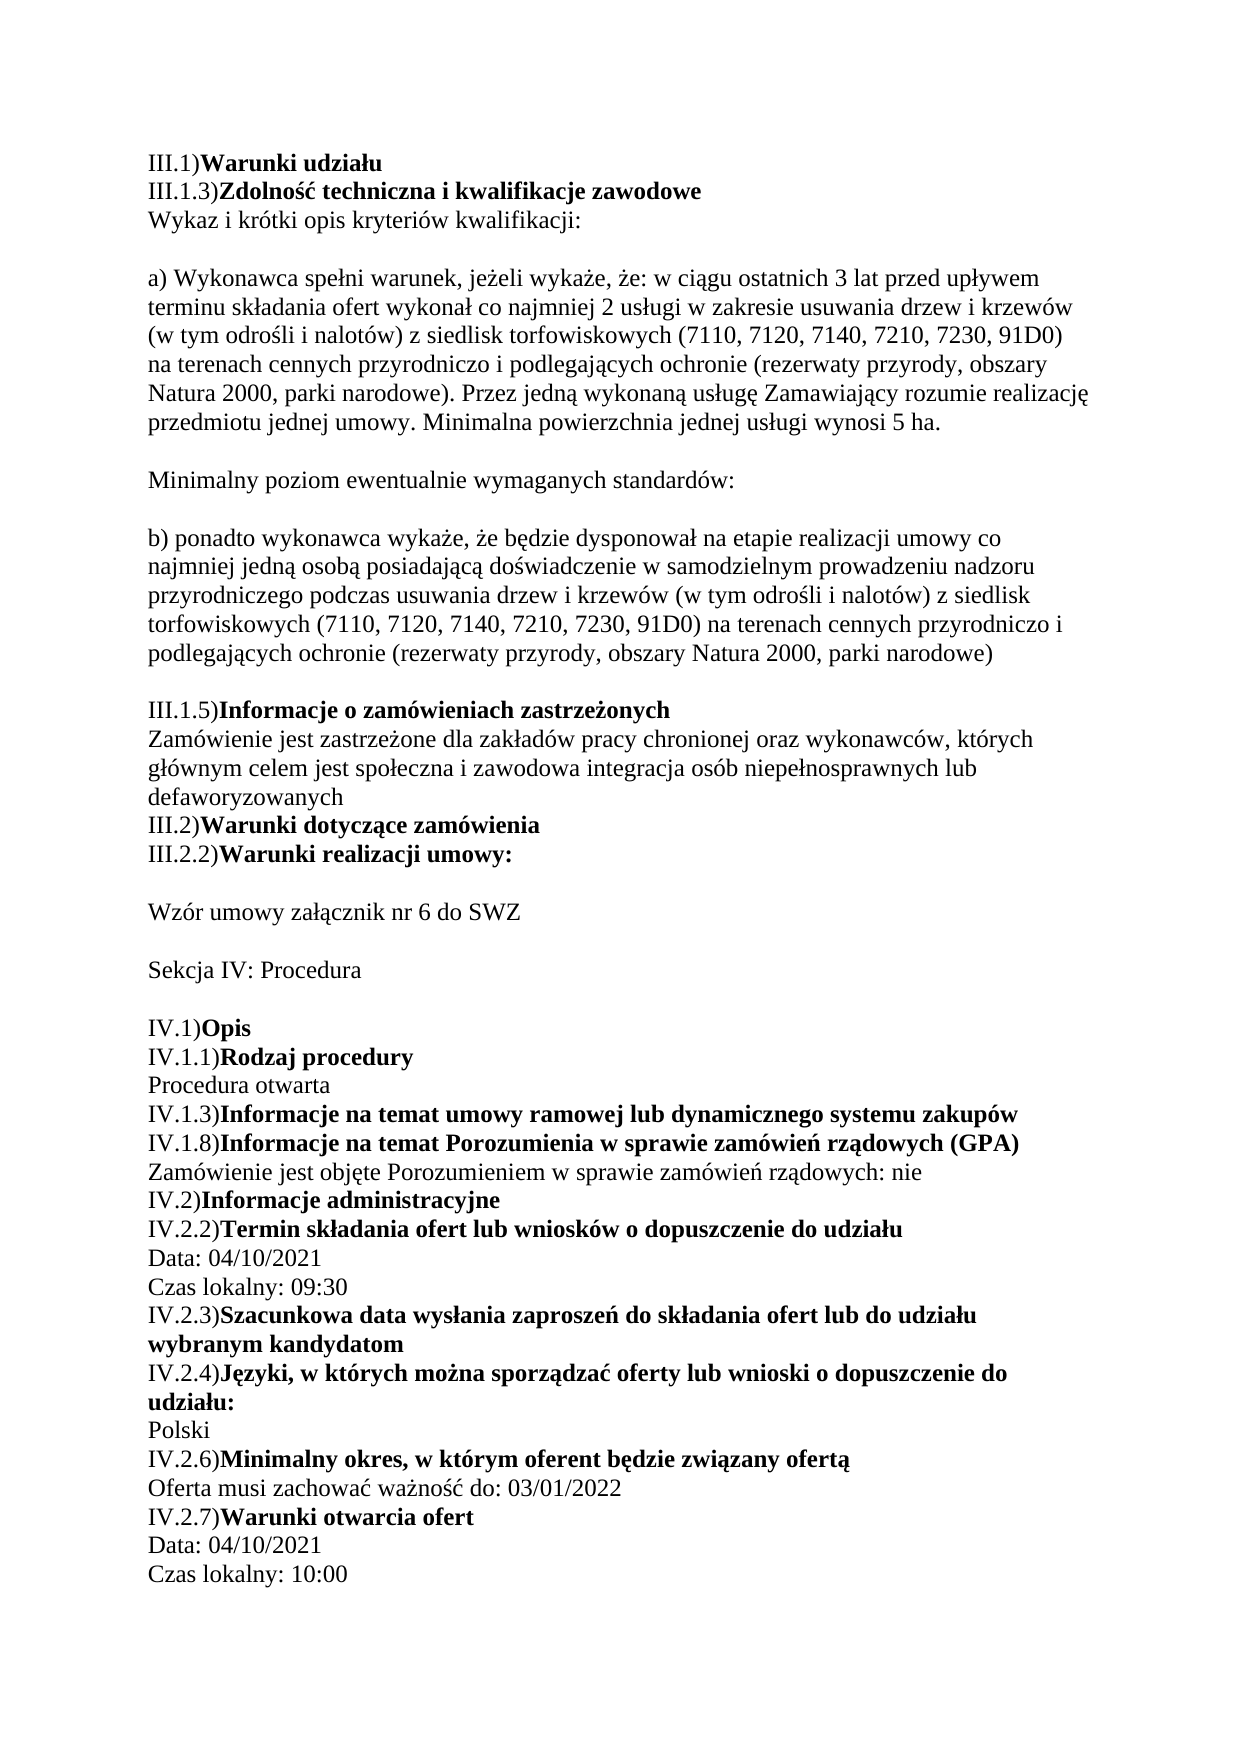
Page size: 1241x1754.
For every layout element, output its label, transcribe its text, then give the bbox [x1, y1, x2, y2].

text IV.1)Opis [148, 1013, 1093, 1042]
text Procedura otwarta [148, 1071, 1093, 1099]
text III.1)Warunki udziału [148, 148, 1093, 176]
text III.2.2)Warunki realizacji umowy: [148, 839, 1093, 868]
text Czas lokalny: 10:00 [148, 1559, 1093, 1588]
text Czas lokalny: 09:30 [148, 1272, 1093, 1301]
text III.2)Warunki dotyczące zamówienia [148, 811, 1093, 839]
text IV.2.3)Szacunkowa data wysłania zaproszeń do składania ofert lub do udziału wybranym kandydatom [148, 1301, 1093, 1358]
text Zamówienie jest zastrzeżone dla zakładów pracy chronionej oraz wykonawców, których głównym celem jest społeczna i zawodowa integracja osób niepełnosprawnych lub defaworyzowanych [148, 724, 1093, 811]
text Data: 04/10/2021 [148, 1243, 1093, 1272]
text III.1.5)Informacje o zamówieniach zastrzeżonych [148, 696, 1093, 724]
text a) Wykonawca spełni warunek, jeżeli wykaże, że: w ciągu ostatnich 3 lat przed upływem terminu składania ofert wykonał co najmniej 2 usługi w zakresie usuwania drzew i krzewów (w tym odrośli i nalotów) z siedlisk torfowiskowych (7110, 7120, 7140, 7210, 7230, 91D0) na terenach cennych przyrodniczo i podlegających ochronie (rezerwaty przyrody, obszary Natura 2000, parki narodowe). Przez jedną wykonaną usługę Zamawiający rozumie realizację przedmiotu jednej umowy. Minimalna powierzchnia jednej usługi wynosi 5 ha. [148, 263, 1093, 436]
text IV.2.7)Warunki otwarcia ofert [148, 1502, 1093, 1531]
text IV.2.2)Termin składania ofert lub wniosków o dopuszczenie do udziału [148, 1214, 1093, 1243]
text IV.2)Informacje administracyjne [148, 1186, 1093, 1214]
text b) ponadto wykonawca wykaże, że będzie dysponował na etapie realizacji umowy co najmniej jedną osobą posiadającą doświadczenie w samodzielnym prowadzeniu nadzoru przyrodniczego podczas usuwania drzew i krzewów (w tym odrośli i nalotów) z siedlisk torfowiskowych (7110, 7120, 7140, 7210, 7230, 91D0) na terenach cennych przyrodniczo i podlegających ochronie (rezerwaty przyrody, obszary Natura 2000, parki narodowe) [148, 523, 1093, 666]
text Wzór umowy załącznik nr 6 do SWZ [148, 897, 1093, 926]
text III.1.3)Zdolność techniczna i kwalifikacje zawodowe [148, 176, 1093, 205]
text IV.2.4)Języki, w których można sporządzać oferty lub wnioski o dopuszczenie do udziału: [148, 1358, 1093, 1416]
text IV.2.6)Minimalny okres, w którym oferent będzie związany ofertą [148, 1444, 1093, 1473]
text Wykaz i krótki opis kryteriów kwalifikacji: [148, 205, 1093, 234]
text Zamówienie jest objęte Porozumieniem w sprawie zamówień rządowych: nie [148, 1157, 1093, 1186]
text Data: 04/10/2021 [148, 1531, 1093, 1559]
text Oferta musi zachować ważność do: 03/01/2022 [148, 1473, 1093, 1502]
text Sekcja IV: Procedura [148, 955, 1093, 984]
text IV.1.3)Informacje na temat umowy ramowej lub dynamicznego systemu zakupów [148, 1099, 1093, 1128]
text Minimalny poziom ewentualnie wymaganych standardów: [148, 465, 1093, 493]
text IV.1.1)Rodzaj procedury [148, 1042, 1093, 1071]
text IV.1.8)Informacje na temat Porozumienia w sprawie zamówień rządowych (GPA) [148, 1128, 1093, 1157]
text Polski [148, 1416, 1093, 1444]
